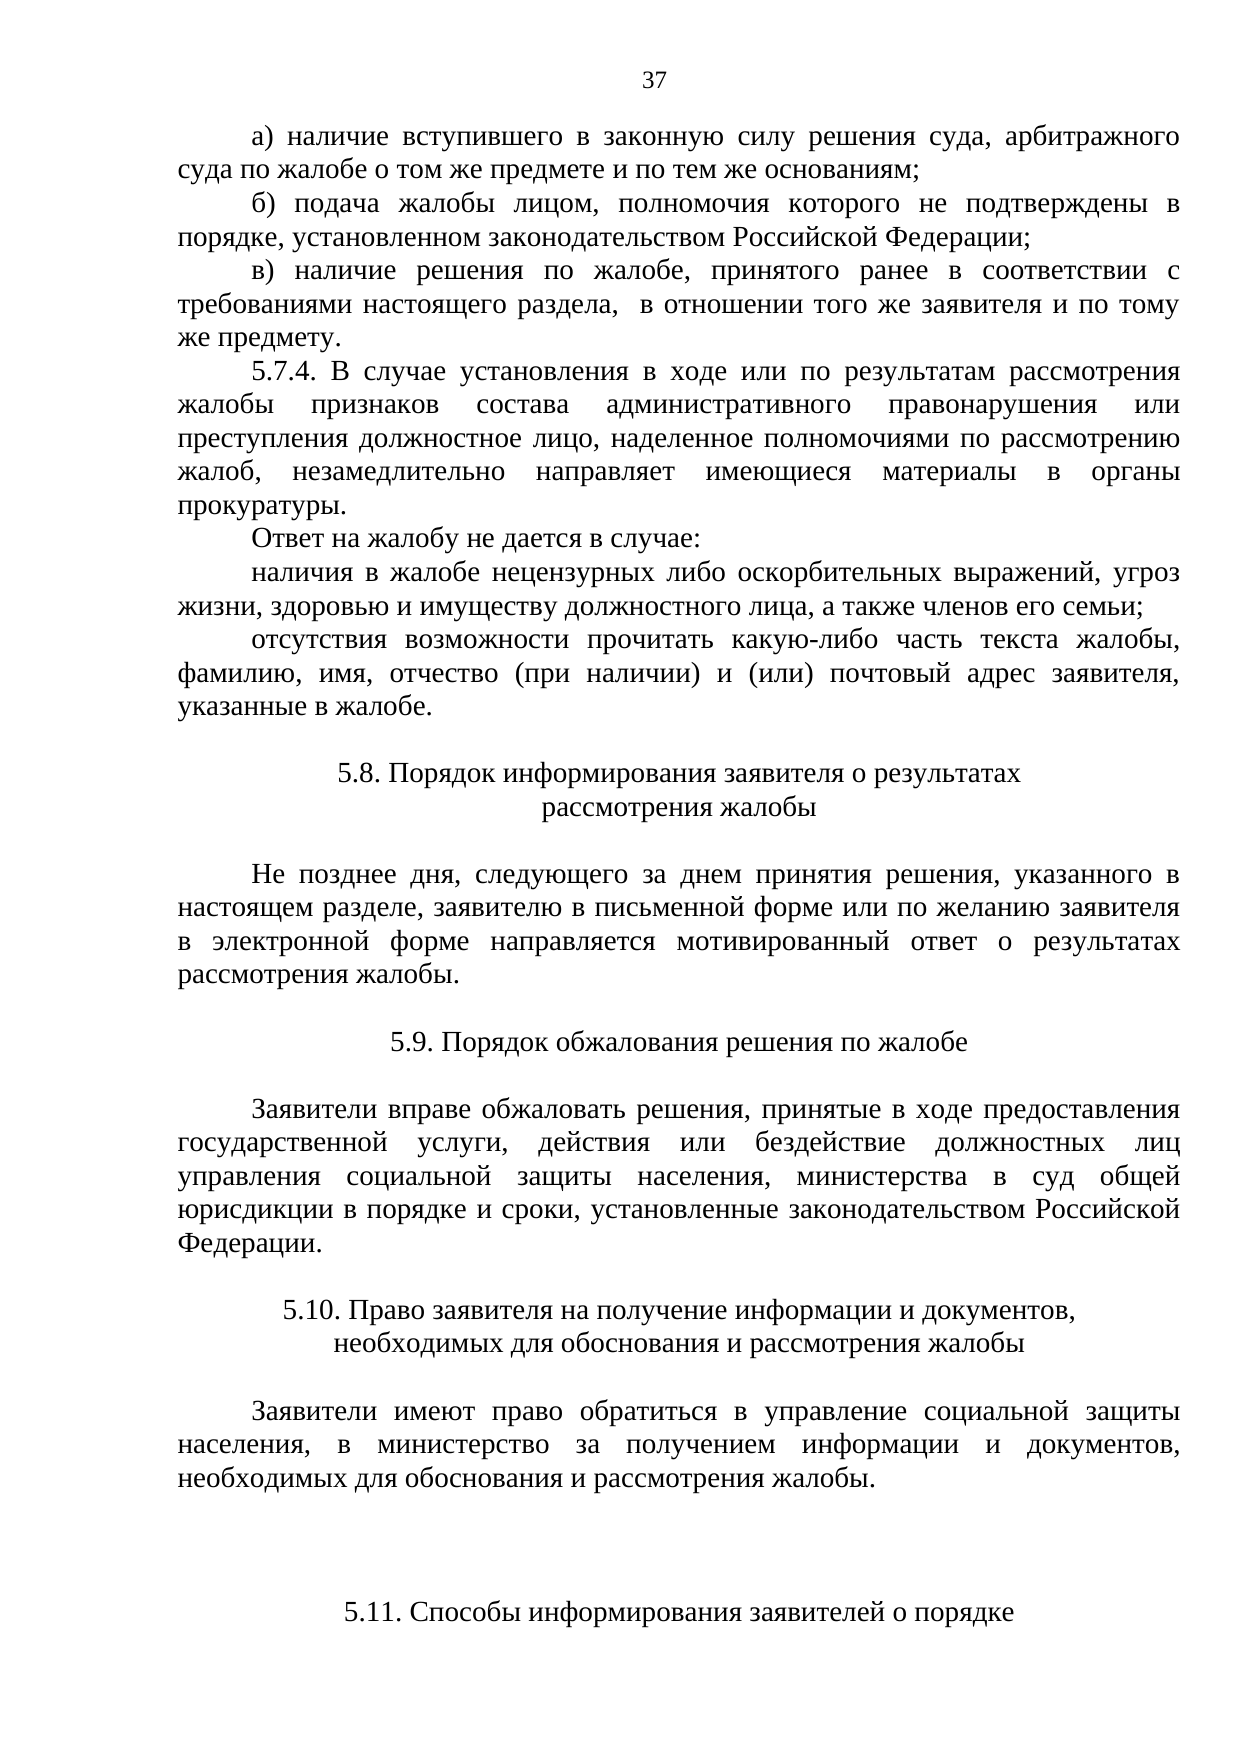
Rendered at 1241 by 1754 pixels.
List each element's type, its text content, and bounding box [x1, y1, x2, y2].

text наличия в жалобе нецензурных либо оскорбительных выражений, угроз жизни, здоровью и имуществу должностного лица, а также членов его семьи; [177, 554, 1181, 621]
text 5.8. Порядок информирования заявителя о результатах [177, 755, 1181, 789]
text отсутствия возможности прочитать какую-либо часть текста жалобы, фамилию, имя, отчество (при наличии) и (или) почтовый адрес заявителя, указанные в жалобе. [177, 621, 1181, 722]
text Ответ на жалобу не дается в случае: [177, 521, 1181, 554]
text рассмотрения жалобы [177, 789, 1181, 822]
text Не позднее дня, следующего за днем принятия решения, указанного в настоящем разделе, заявителю в письменной форме или по желанию заявителя в электронной форме направляется мотивированный ответ о результатах рассмотрения жалобы. [177, 856, 1181, 990]
text Заявители имеют право обратиться в управление социальной защиты населения, в министерство за получением информации и документов, необходимых для обоснования и рассмотрения жалобы. [177, 1393, 1181, 1493]
text 5.11. Способы информирования заявителей о порядке [177, 1594, 1181, 1627]
text 5.7.4. В случае установления в ходе или по результатам рассмотрения жалобы признаков состава административного правонарушения или преступления должностное лицо, наделенное полномочиями по рассмотрению жалоб, незамедлительно направляет имеющиеся материалы в органы прокуратуры. [177, 353, 1181, 521]
text 5.9. Порядок обжалования решения по жалобе [177, 1024, 1181, 1057]
text в) наличие решения по жалобе, принятого ранее в соответствии с требованиями настоящего раздела, в отношении того же заявителя и по тому же предмету. [177, 252, 1181, 353]
text Заявители вправе обжаловать решения, принятые в ходе предоставления государственной услуги, действия или бездействие должностных лиц управления социальной защиты населения, министерства в суд общей юрисдикции в порядке и сроки, установленные законодательством Российской Федерации. [177, 1091, 1181, 1258]
text 5.10. Право заявителя на получение информации и документов, [177, 1292, 1181, 1326]
text а) наличие вступившего в законную силу решения суда, арбитражного суда по жалобе о том же предмете и по тем же основаниям; [177, 118, 1181, 185]
text б) подача жалобы лицом, полномочия которого не подтверждены в порядке, установленном законодательством Российской Федерации; [177, 185, 1181, 252]
text необходимых для обоснования и рассмотрения жалобы [177, 1326, 1181, 1359]
